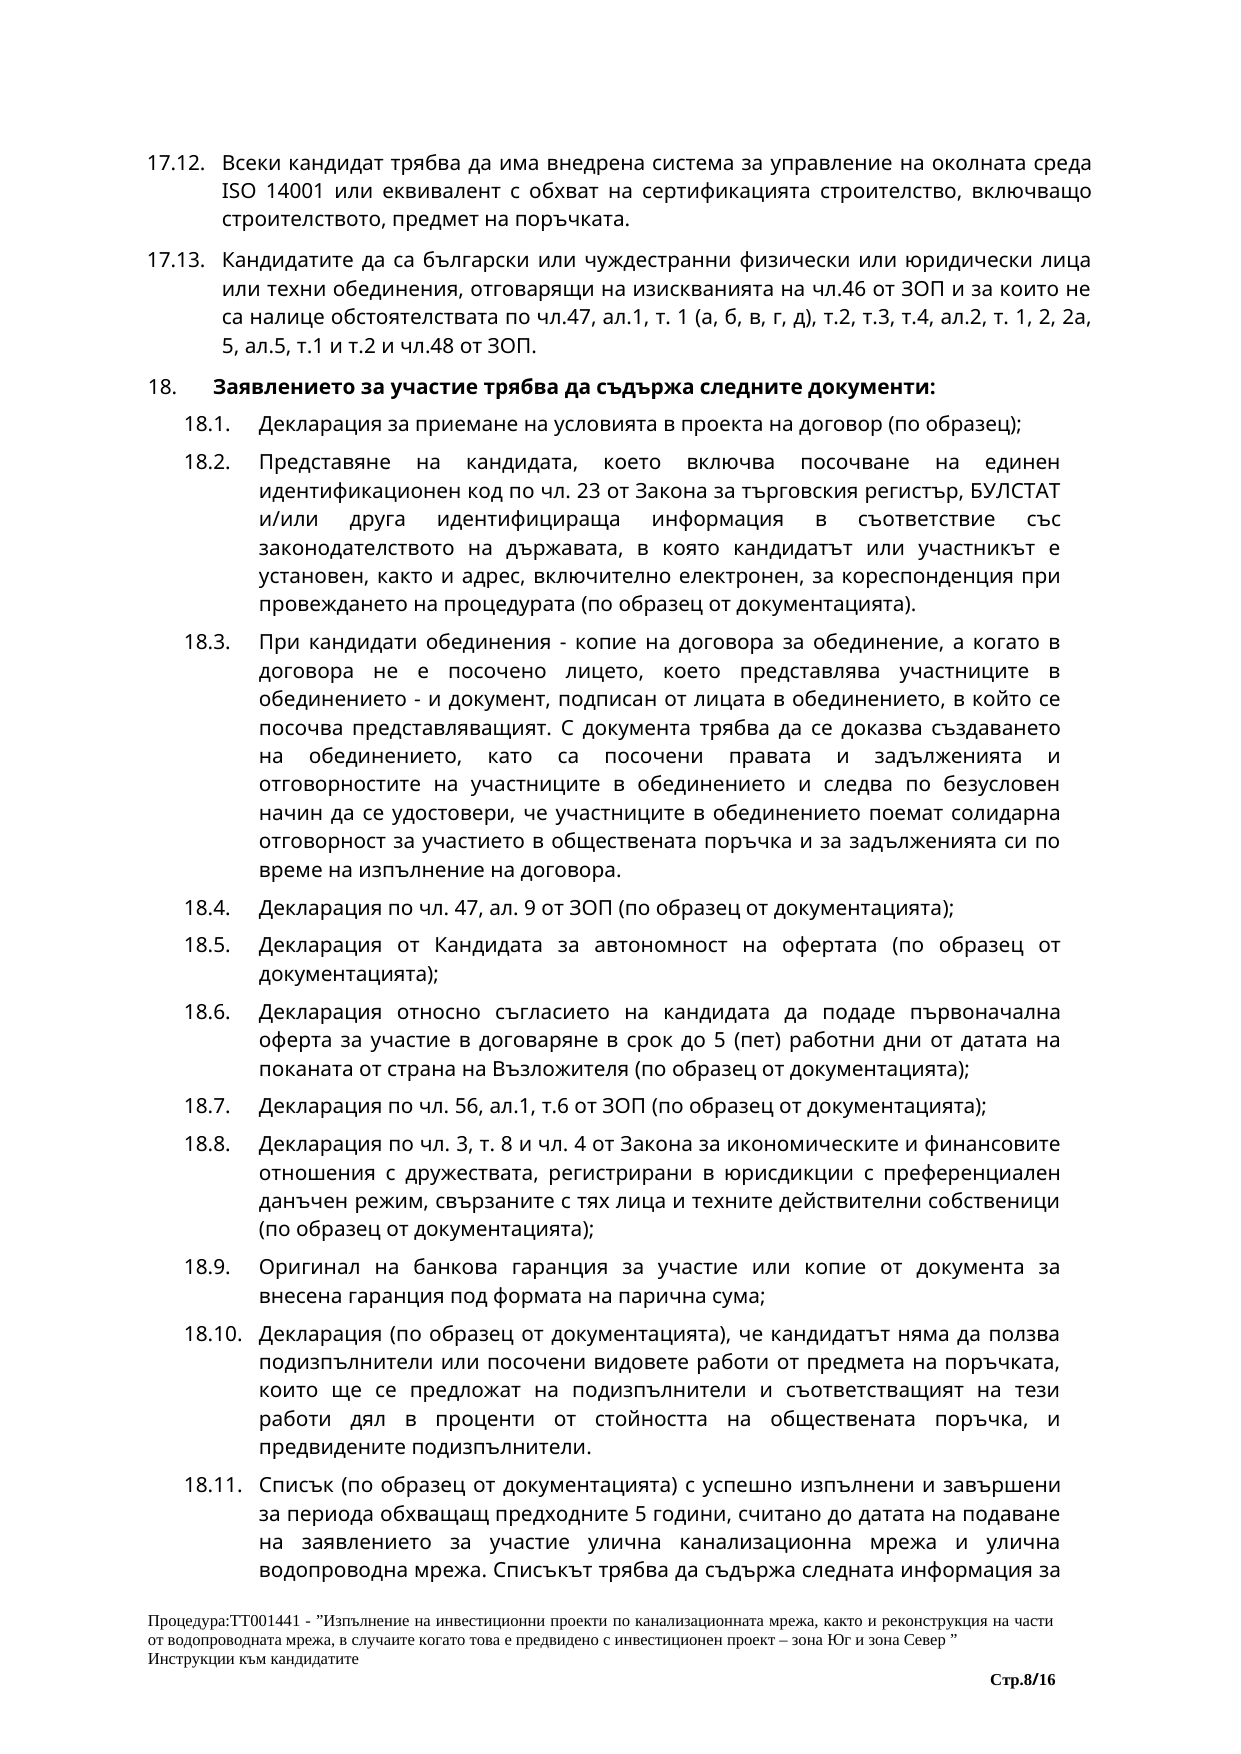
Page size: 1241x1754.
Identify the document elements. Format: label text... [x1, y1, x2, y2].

list Оригинал на банкова гаранция за участие или копие от документа за внесена гаранция под формата на парична сума; [184, 1252, 1061, 1309]
list Декларация по чл. 3, т. 8 и чл. 4 от Закона за икономическите и финансовите отношения с дружествата, регистрирани в юрисдикции с преференциален данъчен режим, свързаните с тях лица и техните действителни собственици (по образец от документацията); [184, 1129, 1061, 1243]
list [184, 1470, 1061, 1584]
list Всеки кандидат трябва да има внедрена система за управление на околната среда 14001 или еквивалент с обхват на сертификацията строителство, включващо строителството, предмет на поръчката. [147, 148, 1092, 233]
list Декларация относно съгласието на кандидата да подаде първоначална оферта за участие в договаряне в срок до 5 (пет) работни дни от датата на поканата от страна на Възложителя (по образец от документацията); [184, 997, 1061, 1082]
list Декларация от Кандидата за автономност на офертата (по образец от документацията); [184, 931, 1061, 987]
list Декларация по чл. 56, ал.1, т.6 от ЗОП (по образец от документацията); [184, 1091, 1061, 1120]
list Заявлението за участие трябва да съдържа следните документи: [148, 372, 1061, 400]
list Декларация за приемане на условията в проекта на договор (по образец); [184, 409, 1061, 438]
list При кандидати обединения - копие на договора за обединение, а когато в договора не е посочено лицето, което представлява участниците в обединението - и документ, подписан от лицата в обединението, в който се посочва представляващият. С документа трябва да се доказва създаването на обединението, като са посочени правата и задълженията и отговорностите на участниците в обединението и следва по безусловен начин да се удостовери, че участниците в обединението поемат солидарна отговорност за участието в обществената поръчка и за задълженията си по време на изпълнение на договора. [184, 627, 1061, 883]
list Декларация по чл. 47, ал. 9 от ЗОП (по образец от документацията); [184, 893, 1061, 921]
list Представяне на кандидата, което включва посочване на единен идентификационен код по чл. 23 от Закона за търговския регистър, БУЛСТАТ и/или друга идентифицираща информация в съответствие със законодателството на държавата, в която кандидатът или участникът е установен, както и адрес, включително електронен, за кореспонденция при провеждането на процедурата (по образец от документацията). [184, 447, 1061, 618]
list Декларация (по образец от документацията), че кандидатът няма да ползва подизпълнители или посочени видовете работи от предмета на поръчката, които ще се предложат на подизпълнители и съответстващият на тези работи дял в проценти от стойността на обществената поръчка, и предвидените подизпълнители. [184, 1319, 1061, 1461]
list Кандидатите да са български или чуждестранни физически или юридически лица или техни обединения, отговарящи на изискванията на чл.46 от ЗОП и за които не са налице обстоятелствата по чл.47, ал.1, т. 1 (а, б, в, г, д), т.2, т.3, т.4, ал.2, т. 1, 2, 2а, 5, ал.5, т.1 и т.2 и чл.48 от ЗОП. [147, 246, 1092, 359]
